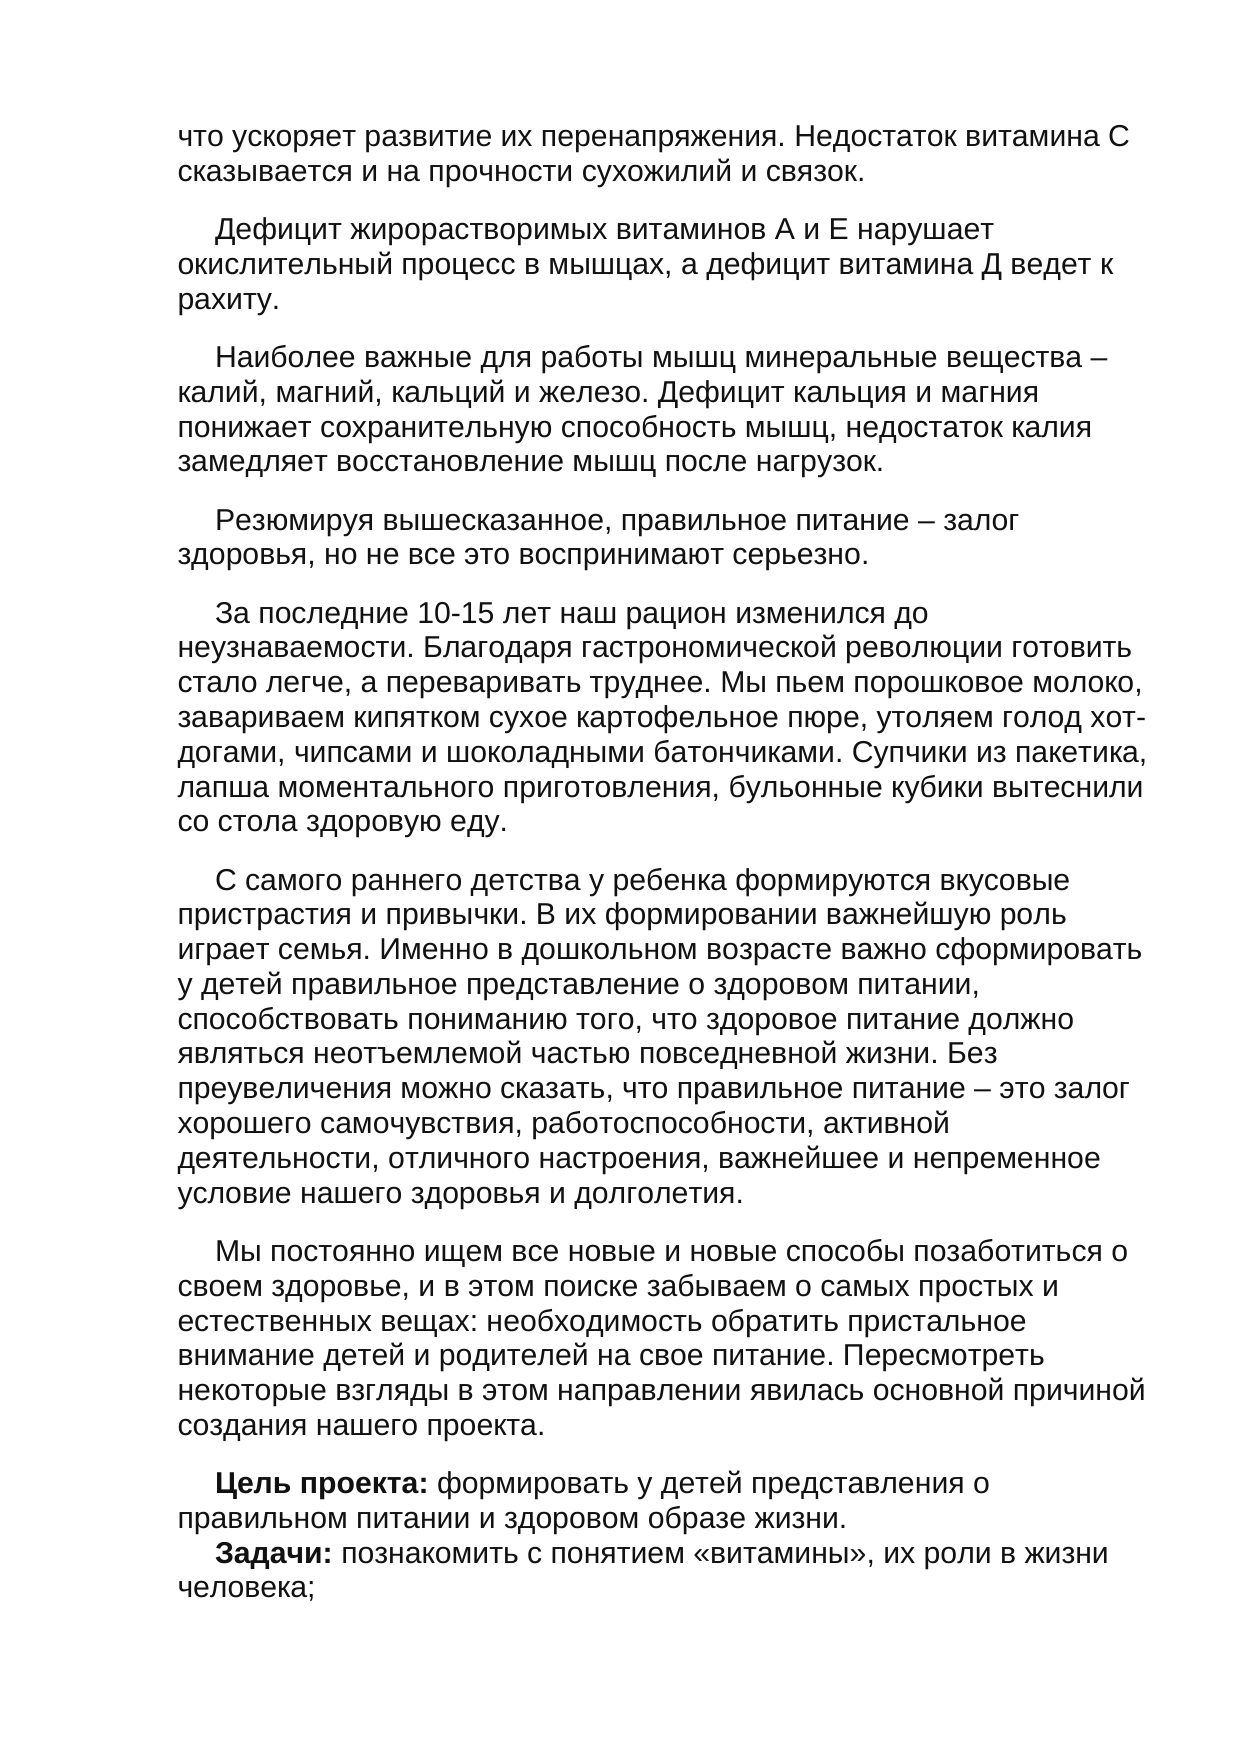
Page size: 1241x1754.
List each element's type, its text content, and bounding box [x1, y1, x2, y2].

text Мы постоянно ищем все новые и новые способы позаботиться о своем здоровье, и в этом поиске забываем о самых простых и естественных вещах: необходимость обратить пристальное внимание детей и родителей на свое питание. Пересмотреть некоторые взгляды в этом направлении явилась основной причиной создания нашего проекта. [177, 1233, 1152, 1442]
text С самого раннего детства у ребенка формируются вкусовые пристрастия и привычки. В их формировании важнейшую роль играет семья. Именно в дошкольном возрасте важно сформировать у детей правильное представление о здоровом питании, способствовать пониманию того, что здоровое питание должно являться неотъемлемой частью повседневной жизни. Без преувеличения можно сказать, что правильное питание – это залог хорошего самочувствия, работоспособности, активной деятельности, отличного настроения, важнейшее и непременное условие нашего здоровья и долголетия. [177, 862, 1152, 1209]
text Цель проекта: формировать у детей представления о правильном питании и здоровом образе жизни. [177, 1465, 1152, 1535]
text Наиболее важные для работы мышц минеральные вещества – калий, магний, кальций и железо. Дефицит кальция и магния понижает сохранительную способность мышц, недостаток калия замедляет восстановление мышц после нагрузок. [177, 339, 1152, 478]
text За последние 10-15 лет наш рацион изменился до неузнаваемости. Благодаря гастрономической революции готовить стало легче, а переваривать труднее. Мы пьем порошковое молоко, завариваем кипятком сухое картофельное пюре, утоляем голод хот-догами, чипсами и шоколадными батончиками. Супчики из пакетика, лапша моментального приготовления, бульонные кубики вытеснили со стола здоровую еду. [177, 594, 1152, 838]
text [177, 118, 1152, 188]
text Резюмируя вышесказанное, правильное питание – залог здоровья, но не все это воспринимают серьезно. [177, 502, 1152, 571]
text Задачи: познакомить с понятием «витамины», их роли в жизни человека; [177, 1535, 1152, 1604]
text Дефицит жирорастворимых витаминов А и Е нарушает окислительный процесс в мышцах, а дефицит витамина Д ведет к рахиту. [177, 211, 1152, 316]
